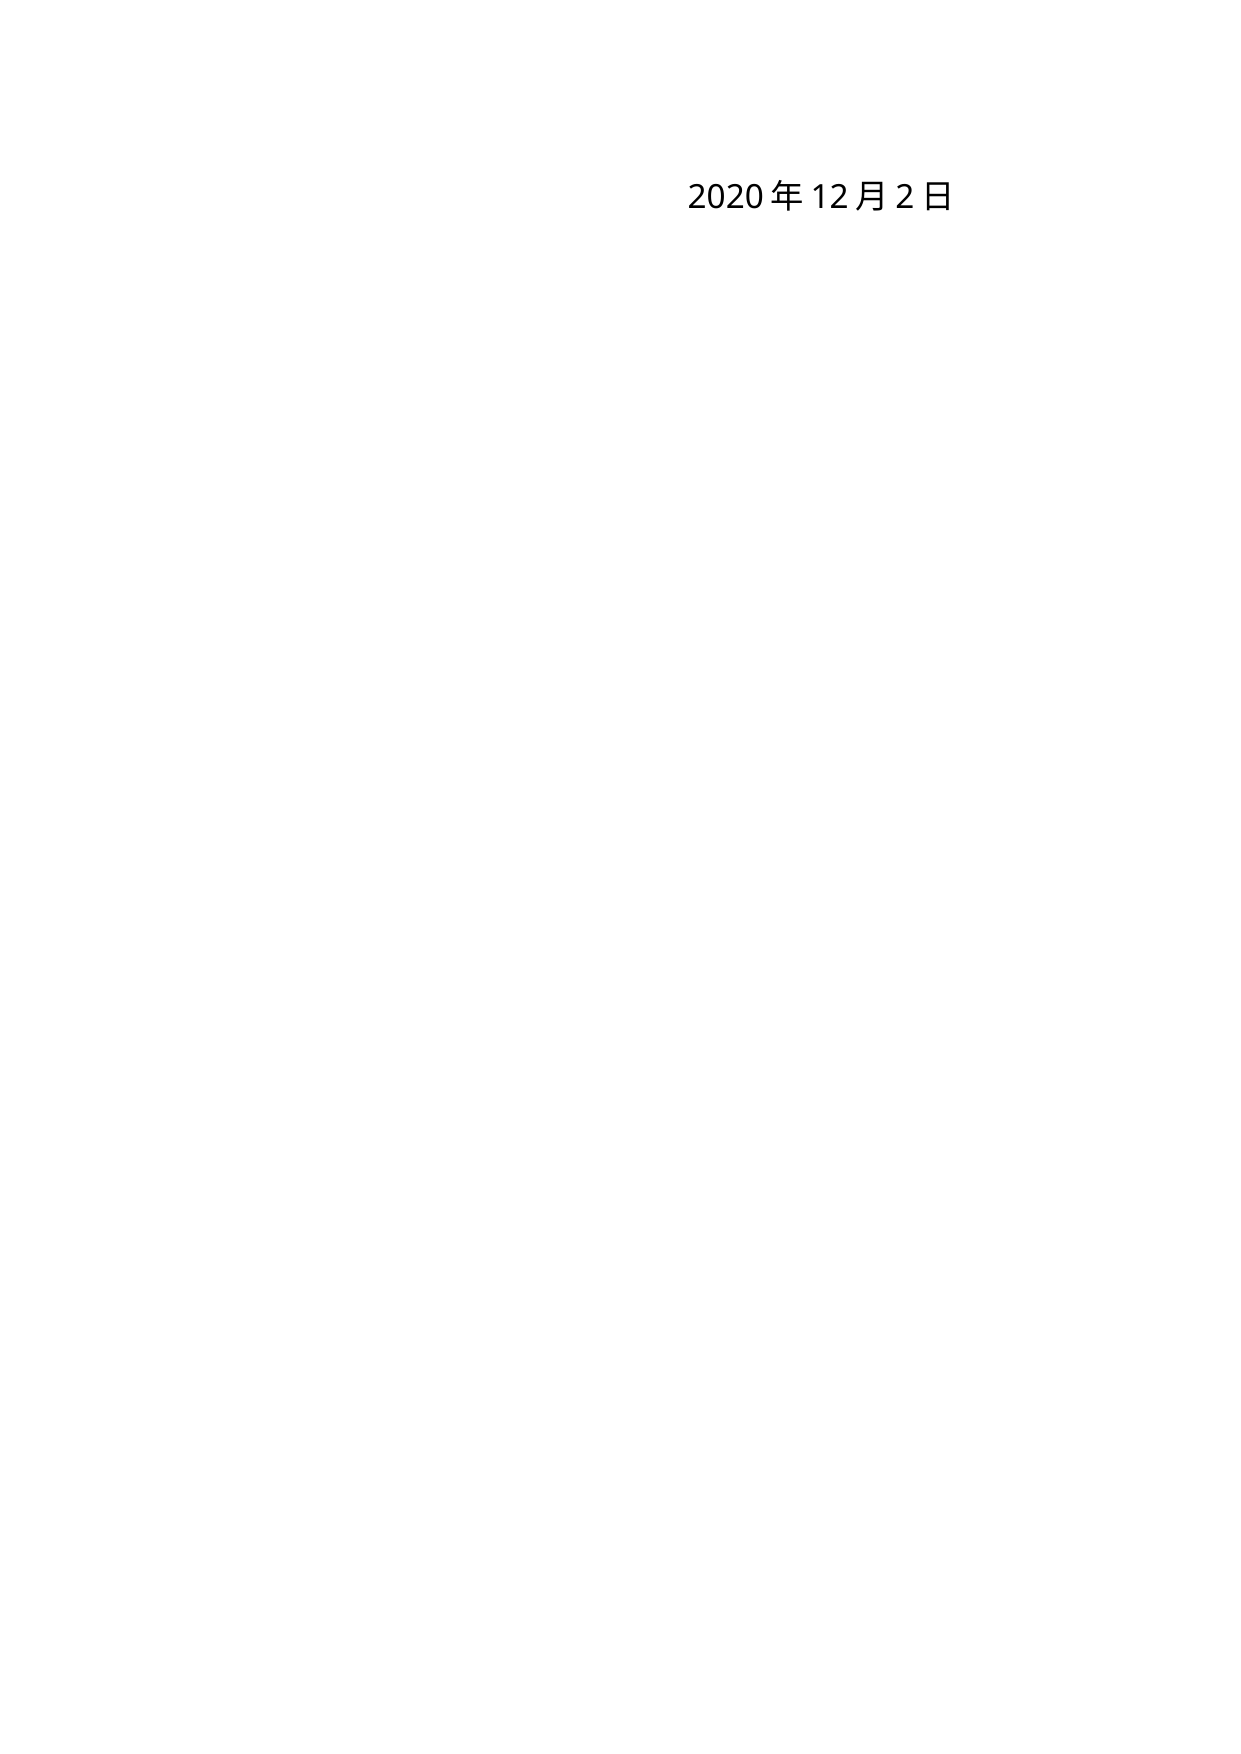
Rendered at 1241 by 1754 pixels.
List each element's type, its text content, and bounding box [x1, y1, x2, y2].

text 2020年12月2日 [187, 162, 1053, 227]
